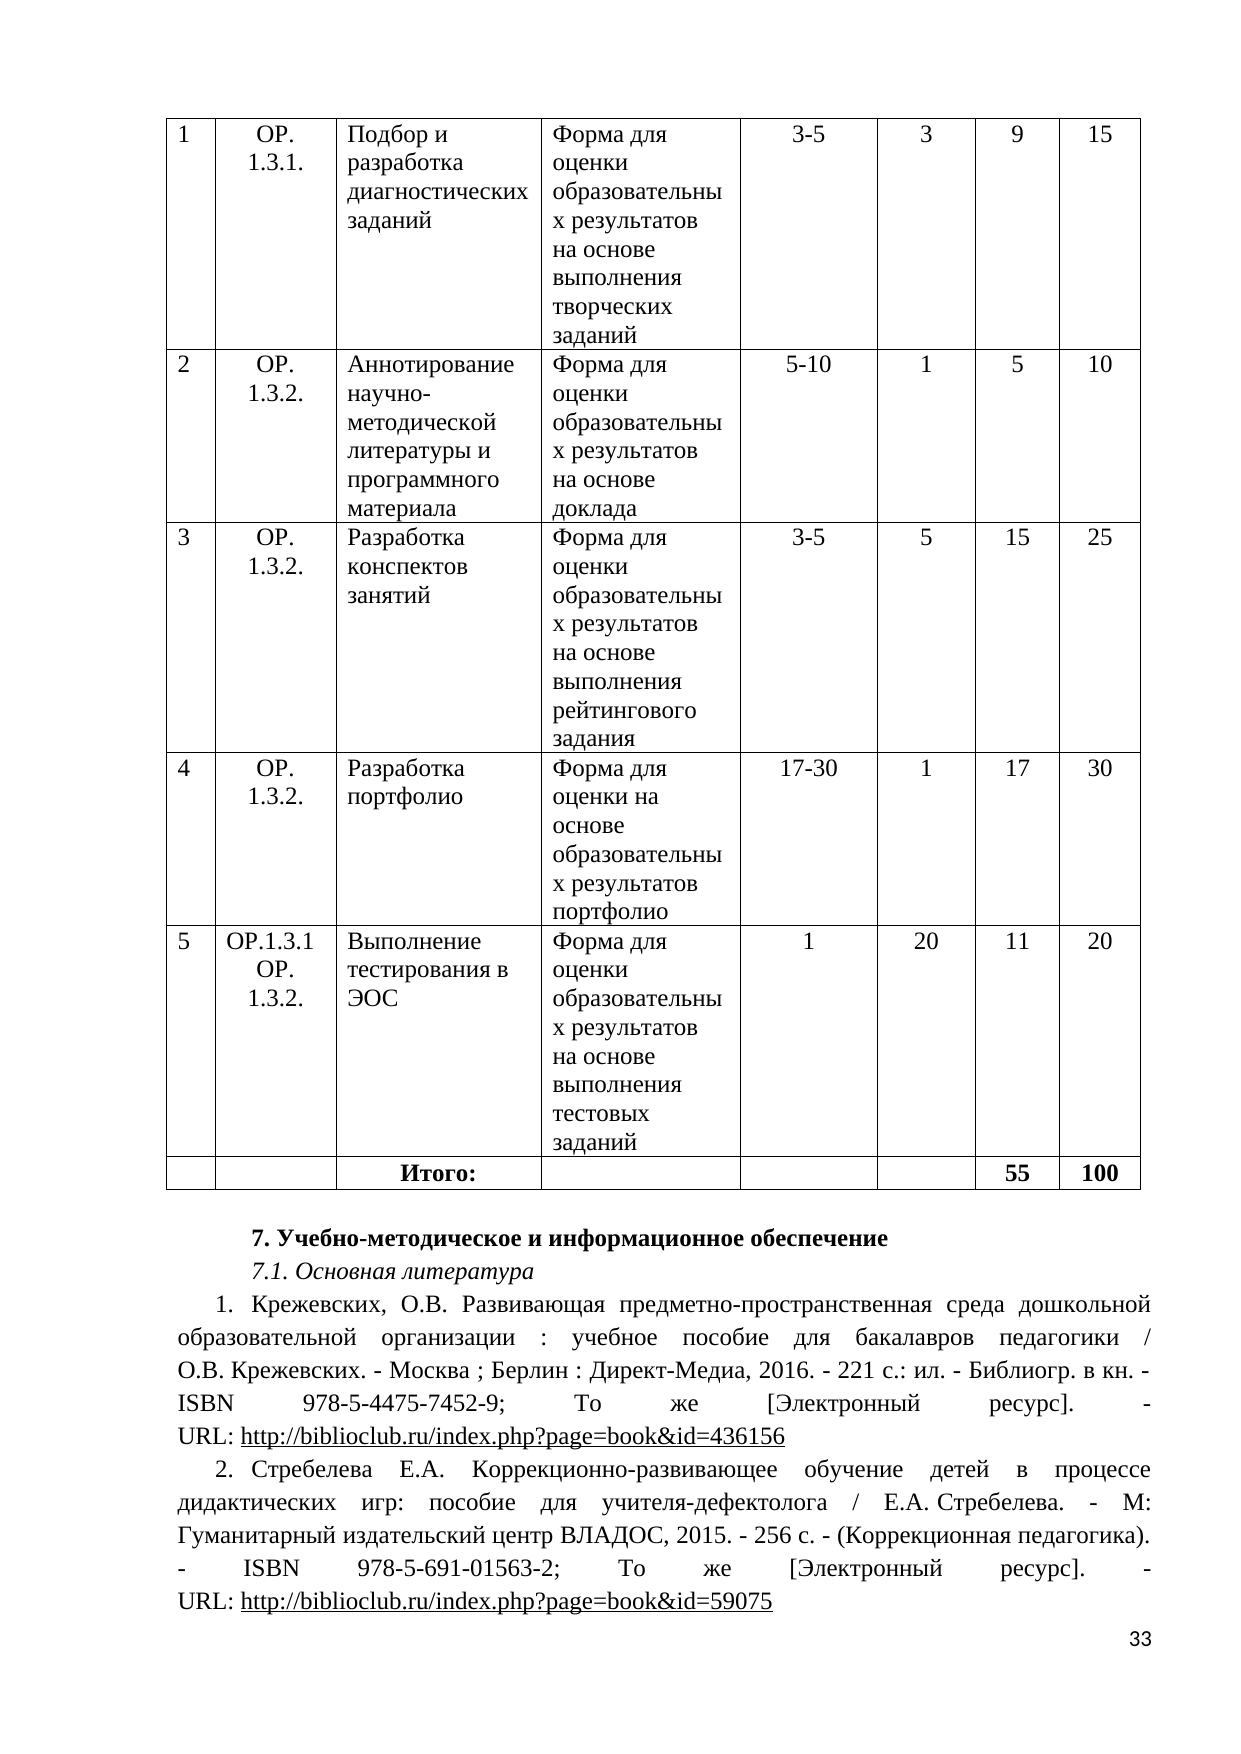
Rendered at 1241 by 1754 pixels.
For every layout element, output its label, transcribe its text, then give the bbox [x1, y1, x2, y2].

table_cell ОР.1.3.1 ОР. 1.3.2. [216, 926, 336, 1156]
table_cell 11 [976, 926, 1059, 1156]
table_cell ОР. 1.3.2. [216, 523, 336, 752]
table_cell 3 [167, 523, 215, 752]
table_cell Форма для оценки образовательных результатов на основе выполнения тестовых заданий [542, 926, 740, 1156]
table_cell 5 [976, 350, 1059, 522]
table_cell 3-5 [741, 119, 877, 349]
table_cell 30 [1060, 753, 1140, 925]
table_cell 5 [167, 926, 215, 1156]
table_cell Форма для оценки на основе образовательных результатов портфолио [542, 753, 740, 925]
table_cell 1 [878, 350, 975, 522]
table_cell Подбор и разработка диагностических заданий [337, 119, 541, 349]
table_cell ОР. 1.3.2. [216, 753, 336, 925]
table_cell 3 [878, 119, 975, 349]
table_cell Форма для оценки образовательных результатов на основе выполнения рейтингового задания [542, 523, 740, 752]
table_cell 2 [167, 350, 215, 522]
table_cell Форма для оценки образовательных результатов на основе доклада [542, 350, 740, 522]
table_cell 17-30 [741, 753, 877, 925]
text 7. Учебно-методическое и информационное обеспечение [177, 1223, 1152, 1252]
table_cell [167, 1157, 215, 1189]
table_cell 55 [976, 1157, 1059, 1189]
table_cell 1 [741, 926, 877, 1156]
table_cell Форма для оценки образовательных результатов на основе выполнения творческих заданий [542, 119, 740, 349]
table_cell 15 [976, 523, 1059, 752]
table_cell 9 [976, 119, 1059, 349]
table_cell 17 [976, 753, 1059, 925]
table_cell 5-10 [741, 350, 877, 522]
table_cell 20 [1060, 926, 1140, 1156]
table_cell 10 [1060, 350, 1140, 522]
table_cell [542, 1157, 740, 1189]
table_cell Выполнение тестирования в ЭОС [337, 926, 541, 1156]
table_cell Итого: [337, 1157, 541, 1189]
table_cell 3-5 [741, 523, 877, 752]
table_cell [216, 1157, 336, 1189]
table_cell 100 [1060, 1157, 1140, 1189]
table_cell 4 [167, 753, 215, 925]
table_cell 20 [878, 926, 975, 1156]
table_cell 25 [1060, 523, 1140, 752]
table_cell Разработка конспектов занятий [337, 523, 541, 752]
table_cell [878, 1157, 975, 1189]
table_cell Аннотирование научно-методической литературы и программного материала [337, 350, 541, 522]
table_cell ОР. 1.3.1. [216, 119, 336, 349]
table_cell 1 [878, 753, 975, 925]
table_cell 15 [1060, 119, 1140, 349]
table_cell 5 [878, 523, 975, 752]
table_cell Разработка портфолио [337, 753, 541, 925]
list 7.1. Основная литература [177, 1256, 1152, 1284]
table_cell 1 [167, 119, 215, 349]
table_cell [741, 1157, 877, 1189]
list Стребелева Е.А. Коррекционно-развивающее обучение детей в процессе дидактических игр: пособие для учителя-дефектолога / Е.А. Стребелева. - М: Гуманитарный издательский центр ВЛАДОС, 2015. - 256 с. - (Коррекционная педагогика). - ISBN 978-5-691-01563-2; То же [Электронный ресурс]. - URL: http://biblioclub.ru/index.php?page=book&id=59075 [177, 1454, 1152, 1615]
list Крежевских, О.В. Развивающая предметно-пространственная среда дошкольной образовательной организации : учебное пособие для бакалавров педагогики / О.В. Крежевских. - Москва ; Берлин : Директ-Медиа, 2016. - 221 с.: ил. - Библиогр. в кн. - ISBN 978-5-4475-7452-9; То же [Электронный ресурс]. - URL: http://biblioclub.ru/index.php?page=book&id=436156 [177, 1289, 1152, 1450]
table_cell ОР. 1.3.2. [216, 350, 336, 522]
